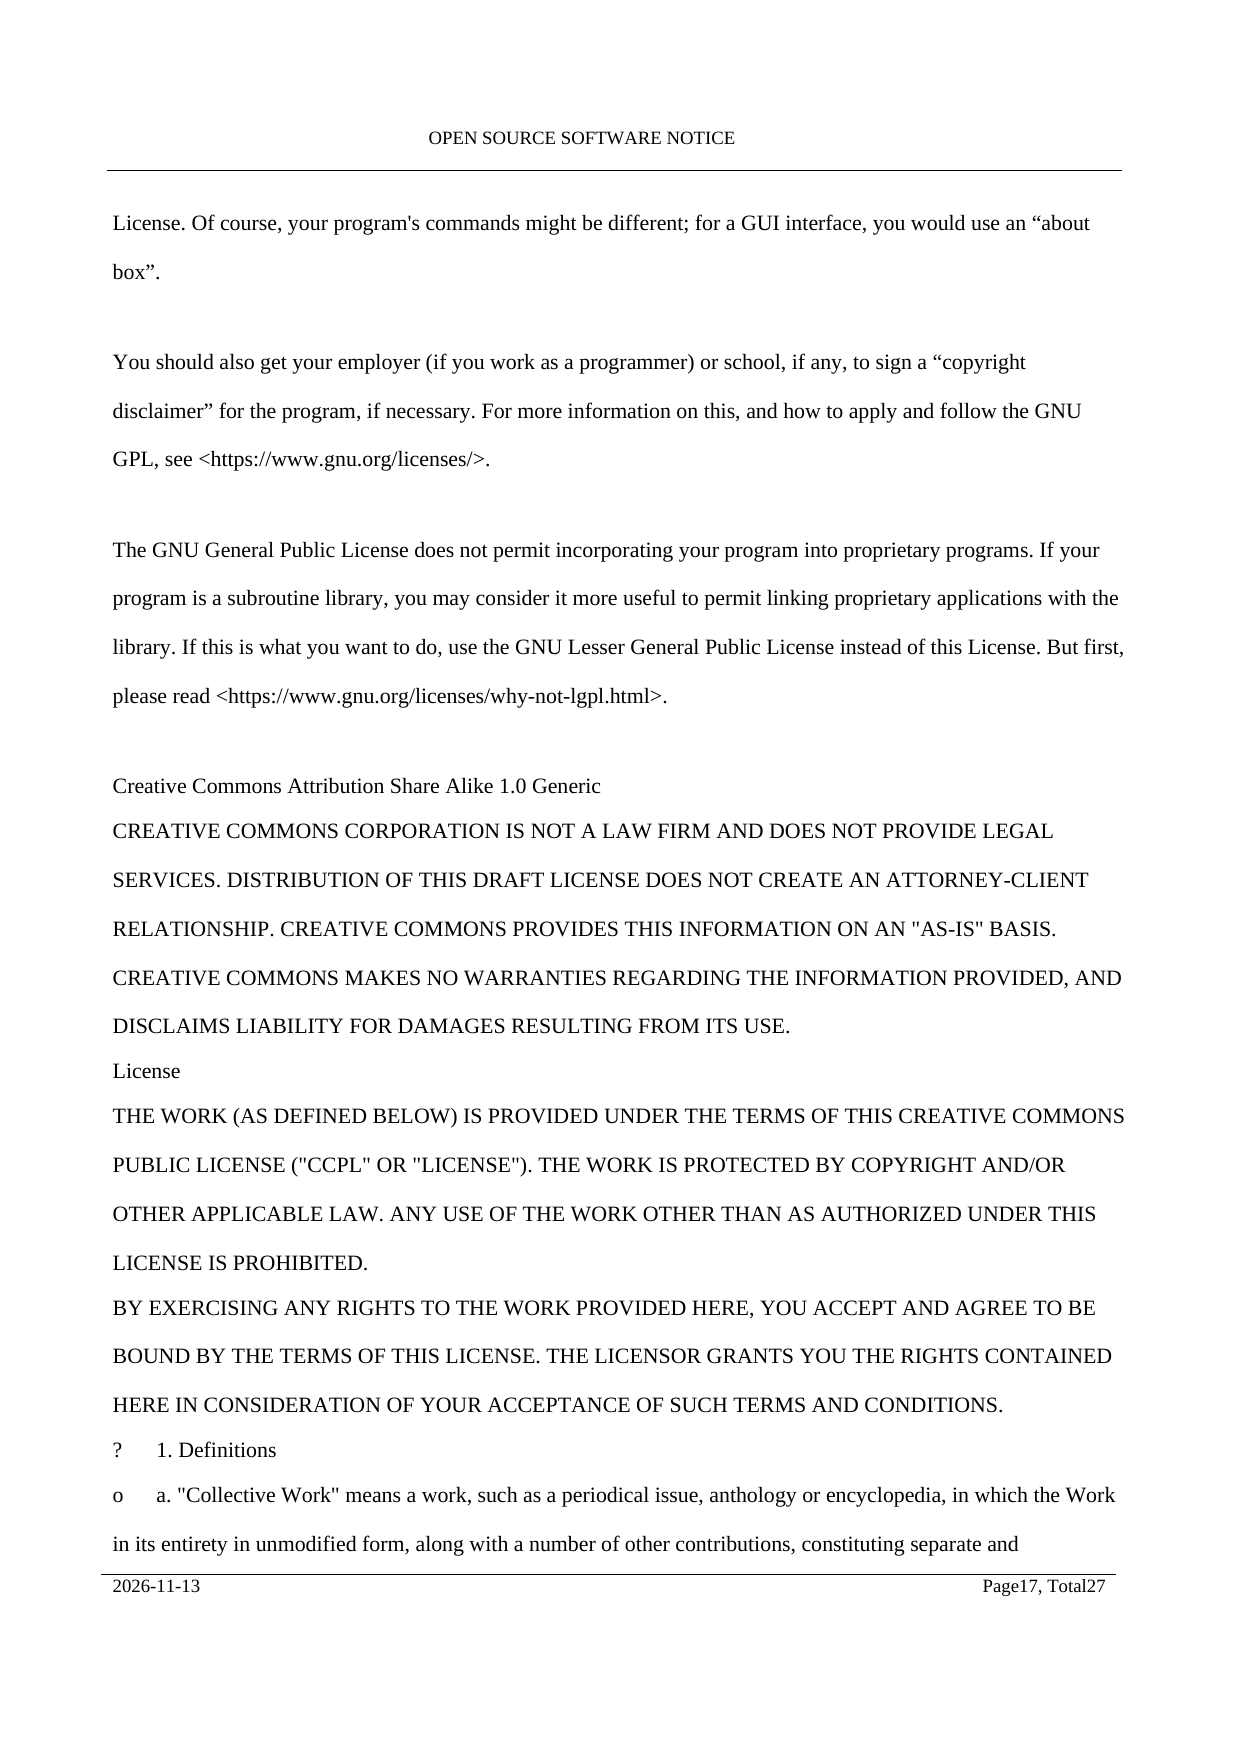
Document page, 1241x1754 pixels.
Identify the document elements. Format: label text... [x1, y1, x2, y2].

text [112, 1479, 1128, 1560]
text BY EXERCISING ANY RIGHTS TO THE WORK PROVIDED HERE, YOU ACCEPT AND AGREE TO BE BOUND BY THE TERMS OF THIS LICENSE. THE LICENSOR GRANTS YOU THE RIGHTS CONTAINED HERE IN CONSIDERATION OF YOUR ACCEPTANCE OF SUCH TERMS AND CONDITIONS. [112, 1291, 1128, 1421]
text THE WORK (AS DEFINED BELOW) IS PROVIDED UNDER THE TERMS OF THIS CREATIVE COMMONS PUBLIC LICENSE ("CCPL" OR "LICENSE"). THE WORK IS PROTECTED BY COPYRIGHT AND/OR OTHER APPLICABLE LAW. ANY USE OF THE WORK OTHER THAN AS AUTHORIZED UNDER THIS LICENSE IS PROHIBITED. [112, 1100, 1128, 1278]
text License [112, 1055, 1128, 1087]
text You should also get your employer (if you work as a programmer) or school, if any, to sign a “copyright disclaimer” for the program, if necessary. For more information on this, and how to apply and follow the GNU GPL, see <https://www.gnu.org/licenses/>. [112, 345, 1128, 475]
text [112, 206, 1128, 288]
text ? 1. Definitions [112, 1434, 1128, 1466]
text The GNU General Public License does not permit incorporating your program into proprietary programs. If your program is a subroutine library, you may consider it more useful to permit linking proprietary applications with the library. If this is what you want to do, use the GNU Lesser General Public License instead of this License. But first, please read <https://www.gnu.org/licenses/why-not-lgpl.html>. [112, 533, 1128, 712]
text CREATIVE COMMONS CORPORATION IS NOT A LAW FIRM AND DOES NOT PROVIDE LEGAL SERVICES. DISTRIBUTION OF THIS DRAFT LICENSE DOES NOT CREATE AN ATTORNEY-CLIENT RELATIONSHIP. CREATIVE COMMONS PROVIDES THIS INFORMATION ON AN "AS-IS" BASIS. CREATIVE COMMONS MAKES NO WARRANTIES REGARDING THE INFORMATION PROVIDED, AND DISCLAIMS LIABILITY FOR DAMAGES RESULTING FROM ITS USE. [112, 814, 1128, 1042]
text Creative Commons Attribution Share Alike 1.0 Generic [112, 769, 1128, 802]
